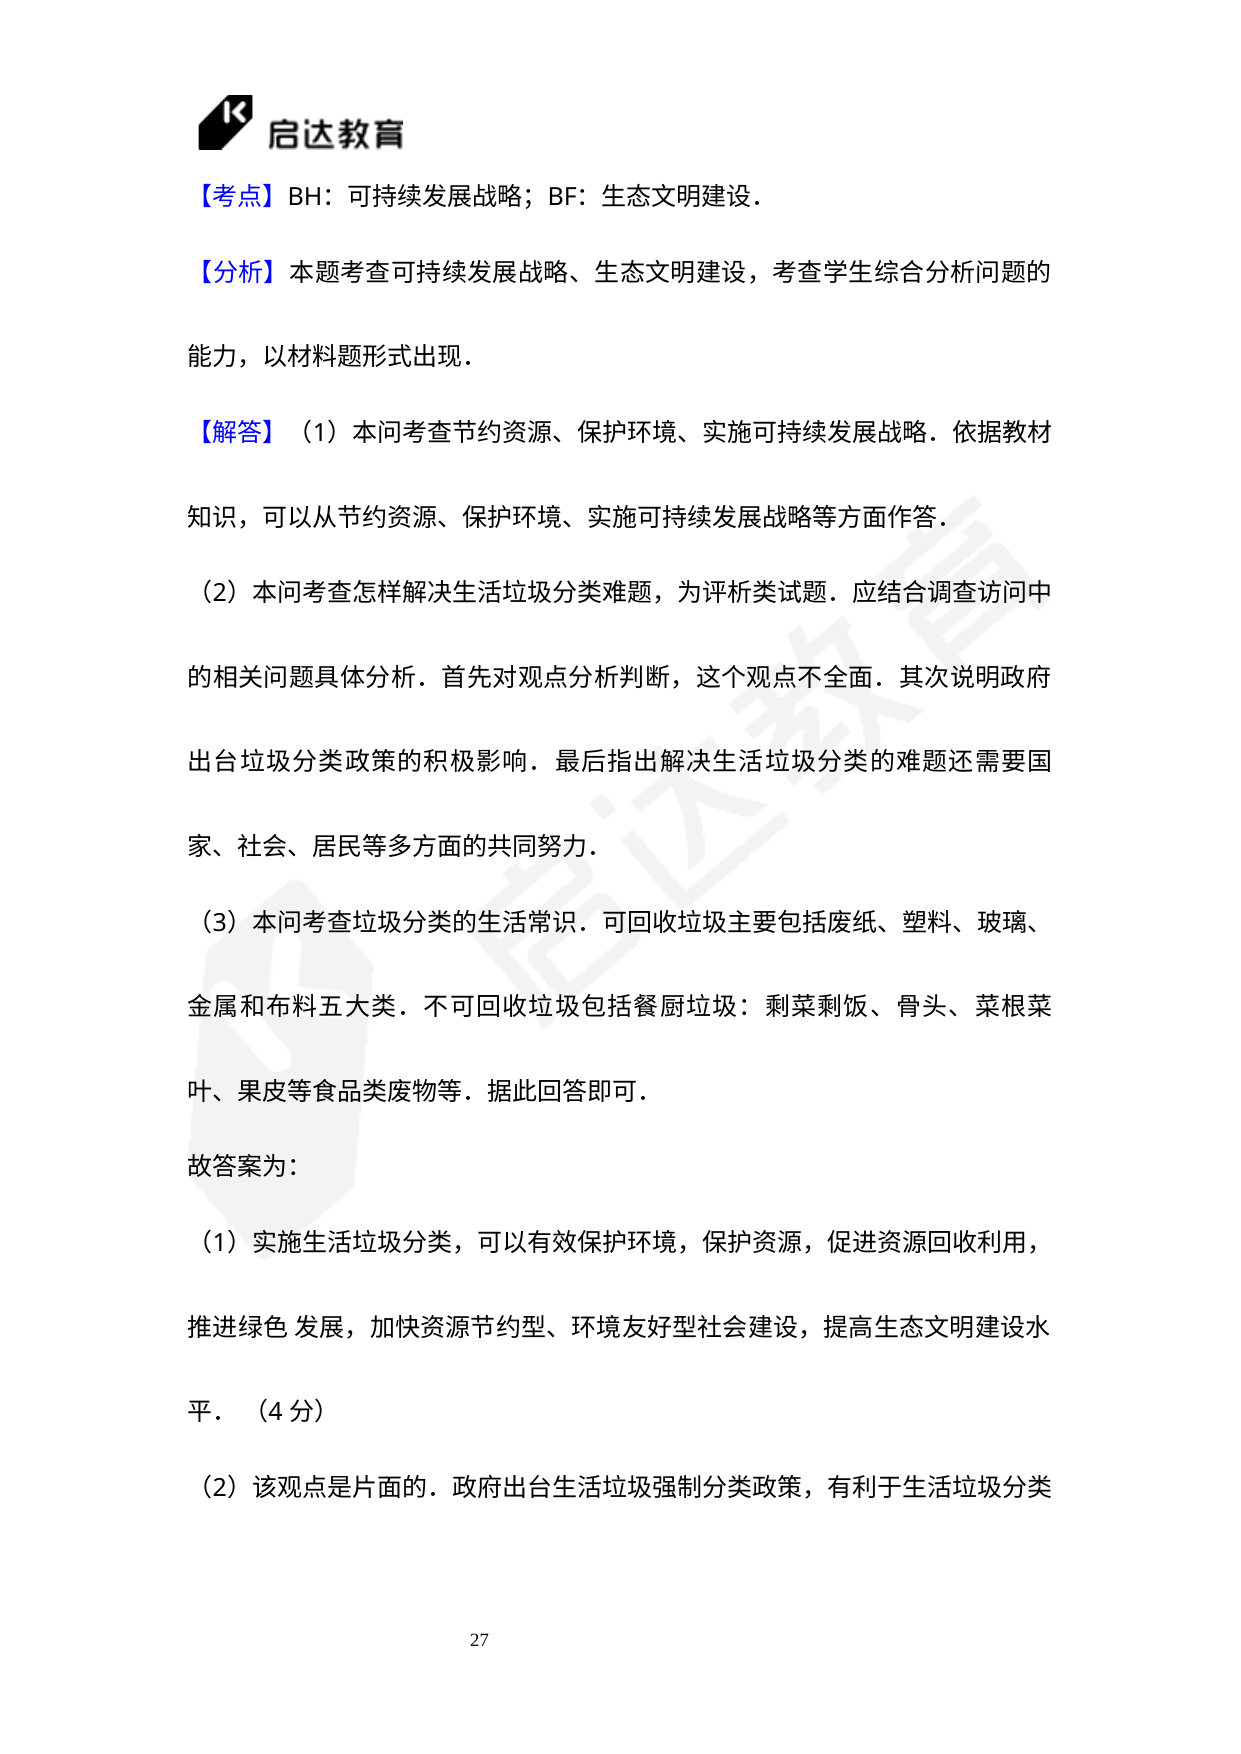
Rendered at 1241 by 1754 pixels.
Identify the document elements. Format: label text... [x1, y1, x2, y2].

text （3）本问考查垃圾分类的生活常识．可回收垃圾主要包括废纸、塑料、玻璃、金属和布料五大类．不可回收垃圾包括餐厨垃圾：剩菜剩饭、骨头、菜根菜叶、果皮等食品类废物等．据此回答即可． [187, 888, 1053, 1122]
picture [198, 95, 404, 150]
text 【分析】本题考查可持续发展战略、生态文明建设，考查学生综合分析问题的能力，以材料题形式出现． [187, 238, 1053, 387]
text （1）实施生活垃圾分类，可以有效保护环境，保护资源，促进资源回收利用，推进绿色 发展，加快资源节约型、环境友好型社会建设，提高生态文明建设水平． （4 分） [187, 1208, 1053, 1442]
text 【考点】BH：可持续发展战略；BF：生态文明建设． [187, 162, 1053, 227]
text （2）本问考查怎样解决生活垃圾分类难题，为评析类试题．应结合调查访问中的相关问题具体分析．首先对观点分析判断，这个观点不全面．其次说明政府出台垃圾分类政策的积极影响．最后指出解决生活垃圾分类的难题还需要国家、社会、居民等多方面的共同努力． [187, 558, 1053, 877]
text 【解答】（1）本问考查节约资源、保护环境、实施可持续发展战略．依据教材知识，可以从节约资源、保护环境、实施可持续发展战略等方面作答． [187, 398, 1053, 548]
text 故答案为： [187, 1132, 1053, 1197]
